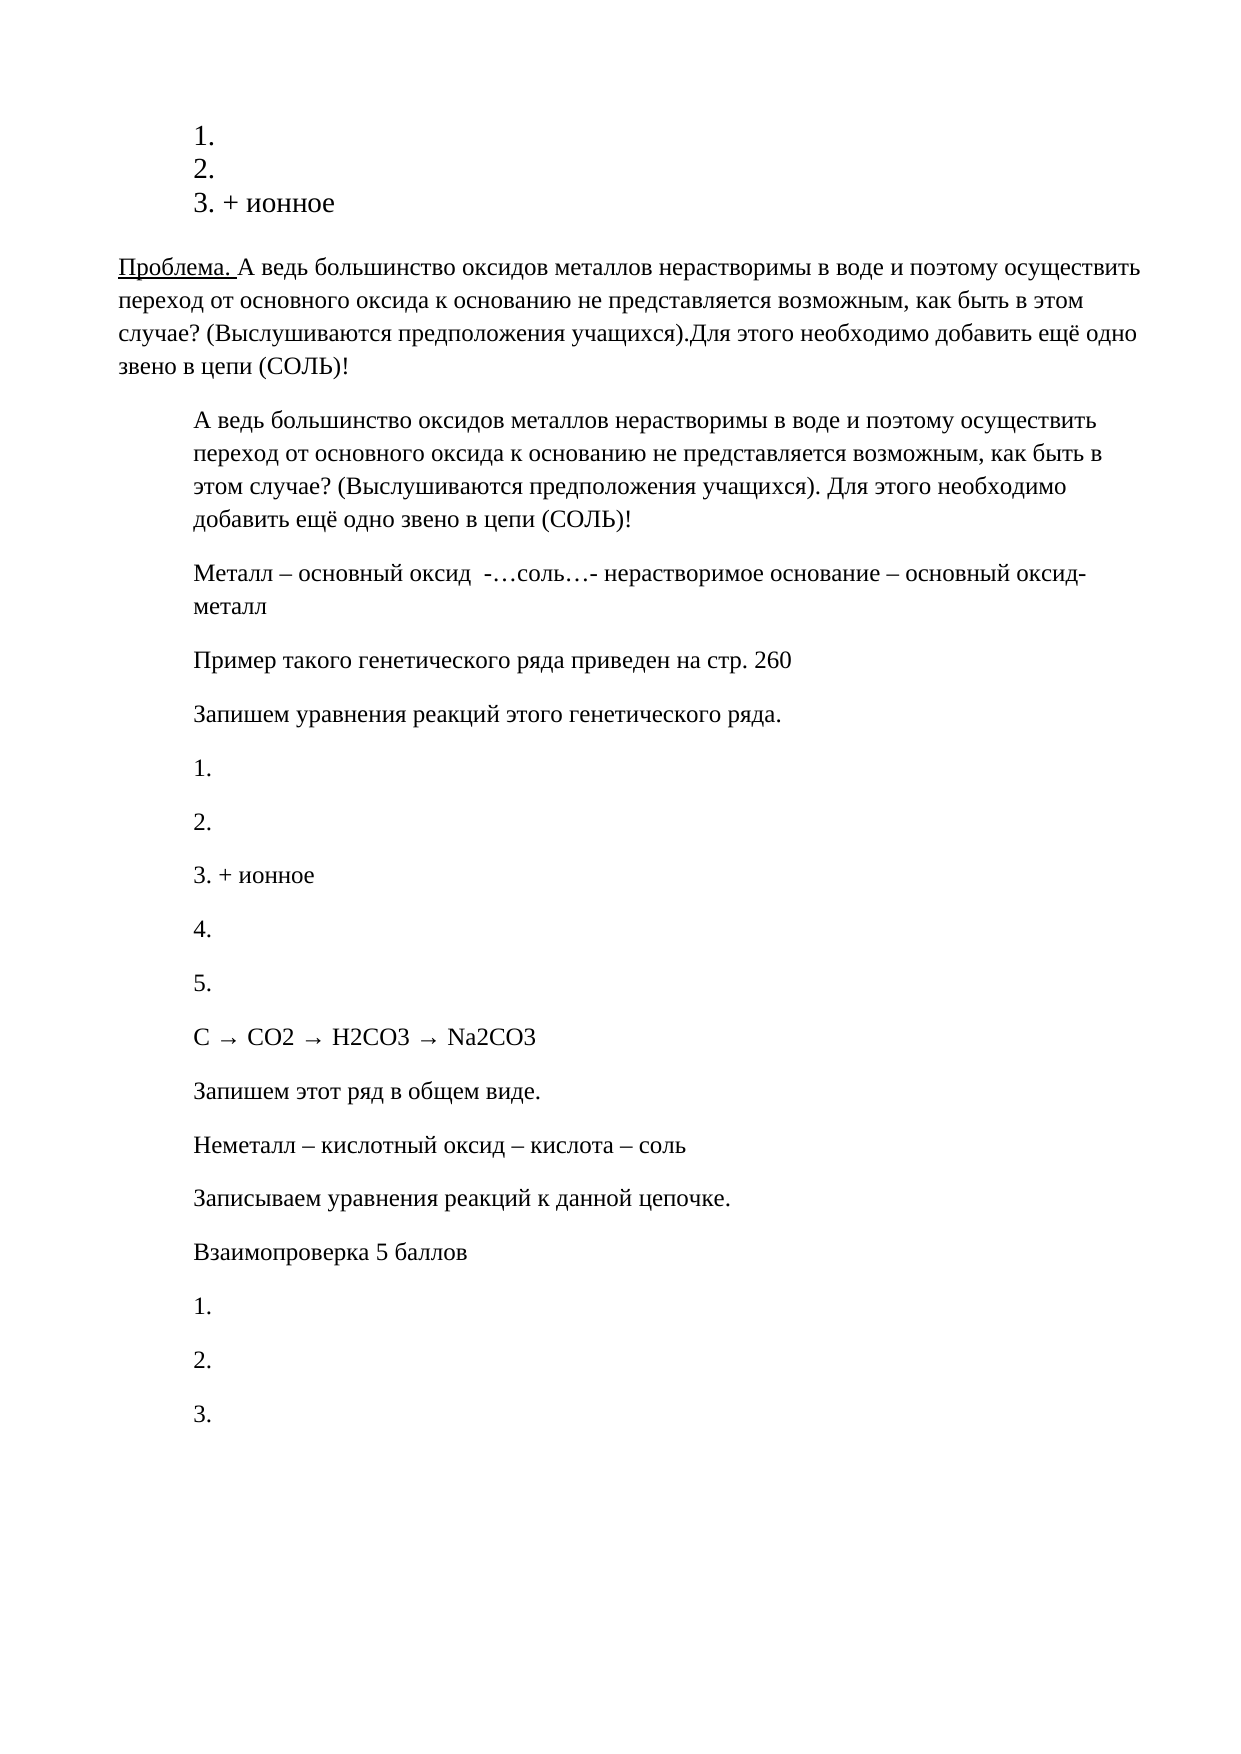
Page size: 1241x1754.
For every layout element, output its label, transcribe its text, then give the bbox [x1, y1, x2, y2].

text 3. + ионное [193, 860, 1152, 889]
text 2. [193, 152, 1152, 185]
text C → CO2 → H2CO3 → Na2CO3 [193, 1022, 1152, 1051]
text 1. [193, 1291, 1152, 1320]
text 5. [193, 968, 1152, 997]
text Металл – основный оксид -…соль…- нерастворимое основание – основный оксид- металл [193, 558, 1152, 620]
text А ведь большинство оксидов металлов нерастворимы в воде и поэтому осуществить переход от основного оксида к основанию не представляется возможным, как быть в этом случае? (Выслушиваются предположения учащихся). Для этого необходимо добавить ещё одно звено в цепи (СОЛЬ)! [193, 405, 1152, 533]
text 3. [193, 1399, 1152, 1428]
text Запишем уравнения реакций этого генетического ряда. [193, 699, 1152, 728]
text Записываем уравнения реакций к данной цепочке. [193, 1183, 1152, 1212]
text 2. [193, 1345, 1152, 1374]
text 1. [193, 753, 1152, 781]
text Неметалл – кислотный оксид – кислота – соль [193, 1130, 1152, 1158]
text 2. [193, 807, 1152, 835]
text Проблема. А ведь большинство оксидов металлов нерастворимы в воде и поэтому осуществить переход от основного оксида к основанию не представляется возможным, как быть в этом случае? (Выслушиваются предположения учащихся).Для этого необходимо добавить ещё одно звено в цепи (СОЛЬ)! [118, 252, 1152, 380]
text Запишем этот ряд в общем виде. [193, 1076, 1152, 1104]
text Взаимопроверка 5 баллов [193, 1237, 1152, 1266]
text 3. + ионное [193, 185, 1152, 219]
text Пример такого генетического ряда приведен на стр. 260 [193, 645, 1152, 674]
text 1. [193, 118, 1152, 152]
text 4. [193, 914, 1152, 943]
